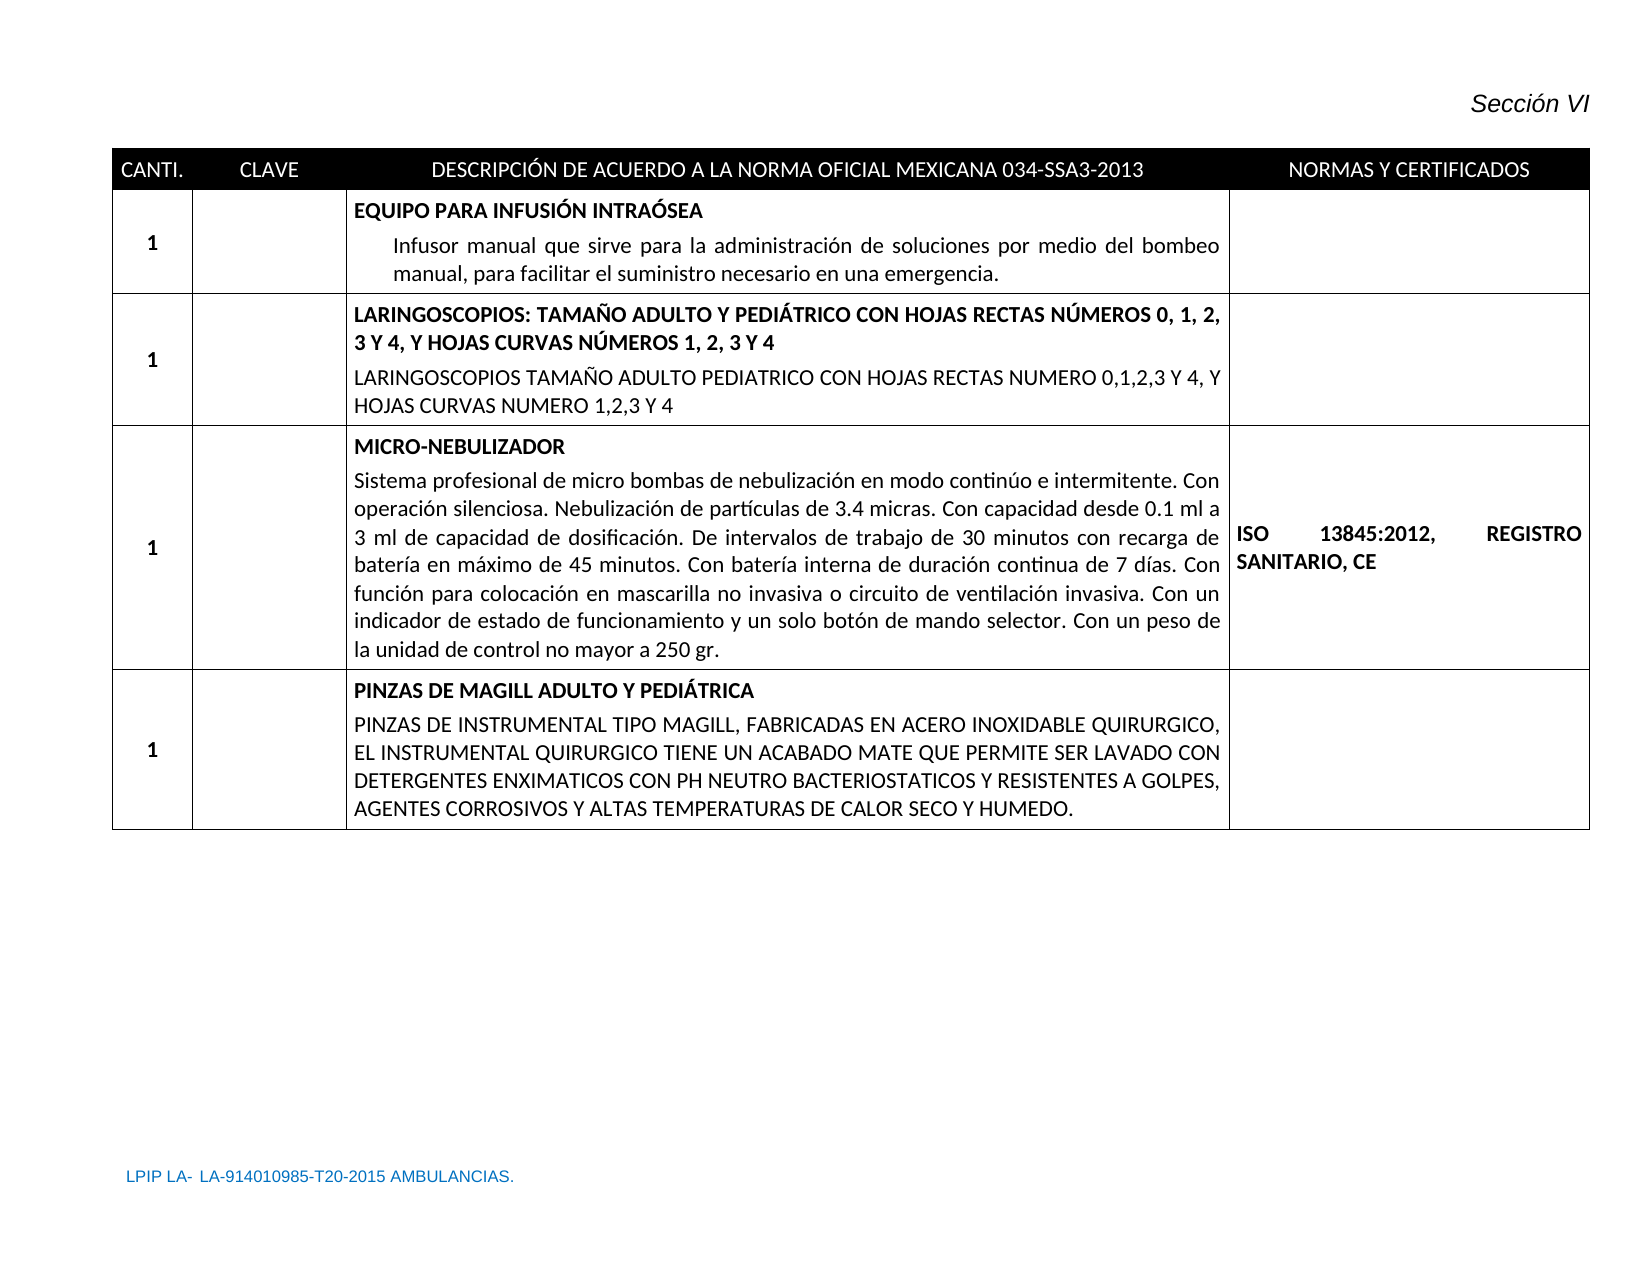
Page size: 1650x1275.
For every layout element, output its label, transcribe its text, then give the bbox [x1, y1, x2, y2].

table_cell [193, 426, 346, 669]
table_cell [193, 190, 346, 293]
table_cell [193, 294, 346, 425]
table_cell MICRO-NEBULIZADOR Sistema profesional de micro bombas de nebulización en modo continúo e intermitente. Con operación silenciosa. Nebulización de partículas de 3.4 micras. Con capacidad desde 0.1 ml a 3 ml de capacidad de dosificación. De intervalos de trabajo de 30 minutos con recarga de batería en máximo de 45 minutos. Con batería interna de duración continua de 7 días. Con función para colocación en mascarilla no invasiva o circuito de ventilación invasiva. Con un indicador de estado de funcionamiento y un solo botón de mando selector. Con un peso de la unidad de control no mayor a 250 gr. [347, 426, 1229, 669]
table_cell 1 [113, 426, 192, 669]
table_header DESCRIPCIÓN DE ACUERDO A LA NORMA OFICIAL MEXICANA 034-SSA3-2013 [347, 149, 1229, 189]
table_cell [1230, 294, 1589, 425]
table_cell ISO 13845:2012, REGISTRO SANITARIO, CE [1230, 426, 1589, 669]
table_cell PINZAS DE MAGILL ADULTO Y PEDIÁTRICA PINZAS DE INSTRUMENTAL TIPO MAGILL, FABRICADAS EN ACERO INOXIDABLE QUIRURGICO, EL INSTRUMENTAL QUIRURGICO TIENE UN ACABADO MATE QUE PERMITE SER LAVADO CON DETERGENTES ENXIMATICOS CON PH NEUTRO BACTERIOSTATICOS Y RESISTENTES A GOLPES, AGENTES CORROSIVOS Y ALTAS TEMPERATURAS DE CALOR SECO Y HUMEDO. [347, 670, 1229, 829]
table_header NORMAS Y CERTIFICADOS [1230, 149, 1589, 189]
table_header CANTI. [113, 149, 192, 189]
table_cell 1 [113, 190, 192, 293]
table_cell 1 [113, 294, 192, 425]
table_cell EQUIPO PARA INFUSIÓN INTRAÓSEA Infusor manual que sirve para la administración de soluciones por medio del bombeo manual, para facilitar el suministro necesario en una emergencia. [347, 190, 1229, 293]
table_cell 1 [113, 670, 192, 829]
table_cell LARINGOSCOPIOS: TAMAÑO ADULTO Y PEDIÁTRICO CON HOJAS RECTAS NÚMEROS 0, 1, 2, 3 Y 4, Y HOJAS CURVAS NÚMEROS 1, 2, 3 Y 4 LARINGOSCOPIOS TAMAÑO ADULTO PEDIATRICO CON HOJAS RECTAS NUMERO 0,1,2,3 Y 4, Y HOJAS CURVAS NUMERO 1,2,3 Y 4 [347, 294, 1229, 425]
table_cell [1230, 670, 1589, 829]
table_cell [193, 670, 346, 829]
table_header CLAVE [193, 149, 346, 189]
table_cell [1230, 190, 1589, 293]
